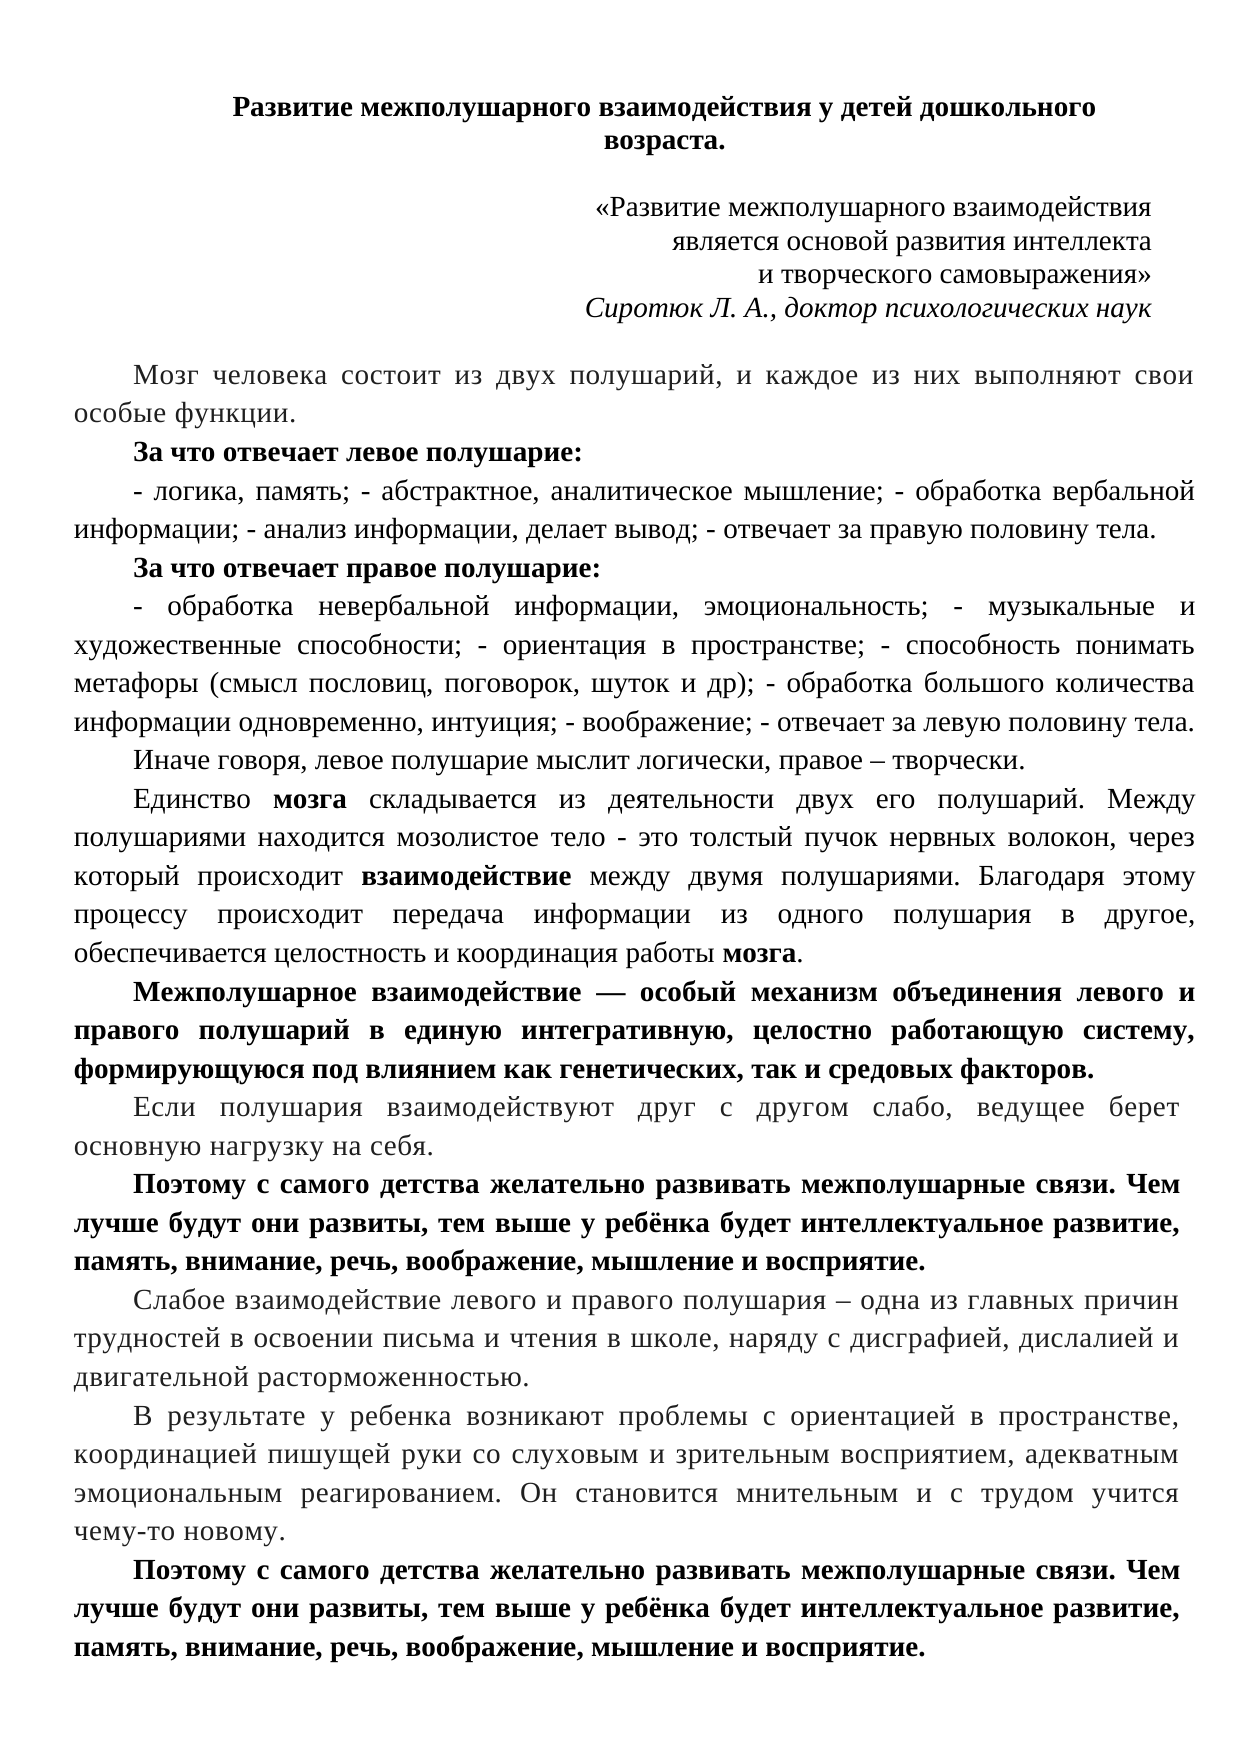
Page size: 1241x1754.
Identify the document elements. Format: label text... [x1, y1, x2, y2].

text Мозг человека состоит из двух полушарий, и каждое из них выполняют свои особые функции. [74, 357, 1196, 429]
text За что отвечает правое полушарие: [74, 550, 1196, 583]
text Иначе говоря, левое полушарие мыслит логически, правое – творчески. [74, 742, 1196, 776]
text Поэтому с самого детства желательно развивать межполушарные связи. Чем лучше будут они развиты, тем выше у ребёнка будет интеллектуальное развитие, память, внимание, речь, воображение, мышление и восприятие. [74, 1166, 1181, 1205]
text Поэтому с самого детства желательно развивать межполушарные связи. Чем лучше будут они развиты, тем выше у ребёнка будет интеллектуальное развитие, память, внимание, речь, воображение, мышление и восприятие. [74, 1552, 1181, 1590]
text является основой развития интеллекта [177, 223, 1152, 256]
text - логика, память; - абстрактное, аналитическое мышление; - обработка вербальной информации; - анализ информации, делает вывод; - отвечает за правую половину тела. [74, 473, 1196, 545]
text «Развитие межполушарного взаимодействия [177, 189, 1152, 223]
text Сиротюк Л. А., доктор психологических наук [177, 290, 1152, 323]
text и творческого самовыражения» [177, 256, 1152, 290]
text Единство мозга складывается из деятельности двух его полушарий. Между полушариями находится мозолистое тело - это толстый пучок нервных волокон, через который происходит взаимодействие между двумя полушариями. Благодаря этому процессу происходит передача информации из одного полушария в другое, обеспечивается целостность и координация работы мозга. [74, 781, 1196, 969]
text Межполушарное взаимодействие — особый механизм объединения левого и правого полушарий в единую интегративную, целостно работающую систему, формирующуюся под влиянием как генетических, так и средовых факторов. [74, 974, 1196, 1084]
text Поэтому с самого детства желательно развивать межполушарные связи. Чем лучше будут они развиты, тем выше у ребёнка будет интеллектуальное развитие, память, внимание, речь, воображение, мышление и восприятие. [74, 1238, 1181, 1277]
text - обработка невербальной информации, эмоциональность; - музыкальные и художественные способности; - ориентация в пространстве; - способность понимать метафоры (смысл пословиц, поговорок, шуток и др); - обработка большого количества информации одновременно, интуиция; - воображение; - отвечает за левую половину тела. [74, 588, 1196, 737]
text За что отвечает левое полушарие: [74, 434, 1196, 468]
text Если полушария взаимодействуют друг с другом слабо, ведущее берет основную нагрузку на себя. [74, 1089, 1181, 1161]
text Развитие межполушарного взаимодействия у детей дошкольного возраста. [177, 89, 1152, 156]
text Поэтому с самого детства желательно развивать межполушарные связи. Чем лучше будут они развиты, тем выше у ребёнка будет интеллектуальное развитие, память, внимание, речь, воображение, мышление и восприятие. [74, 1624, 1181, 1662]
